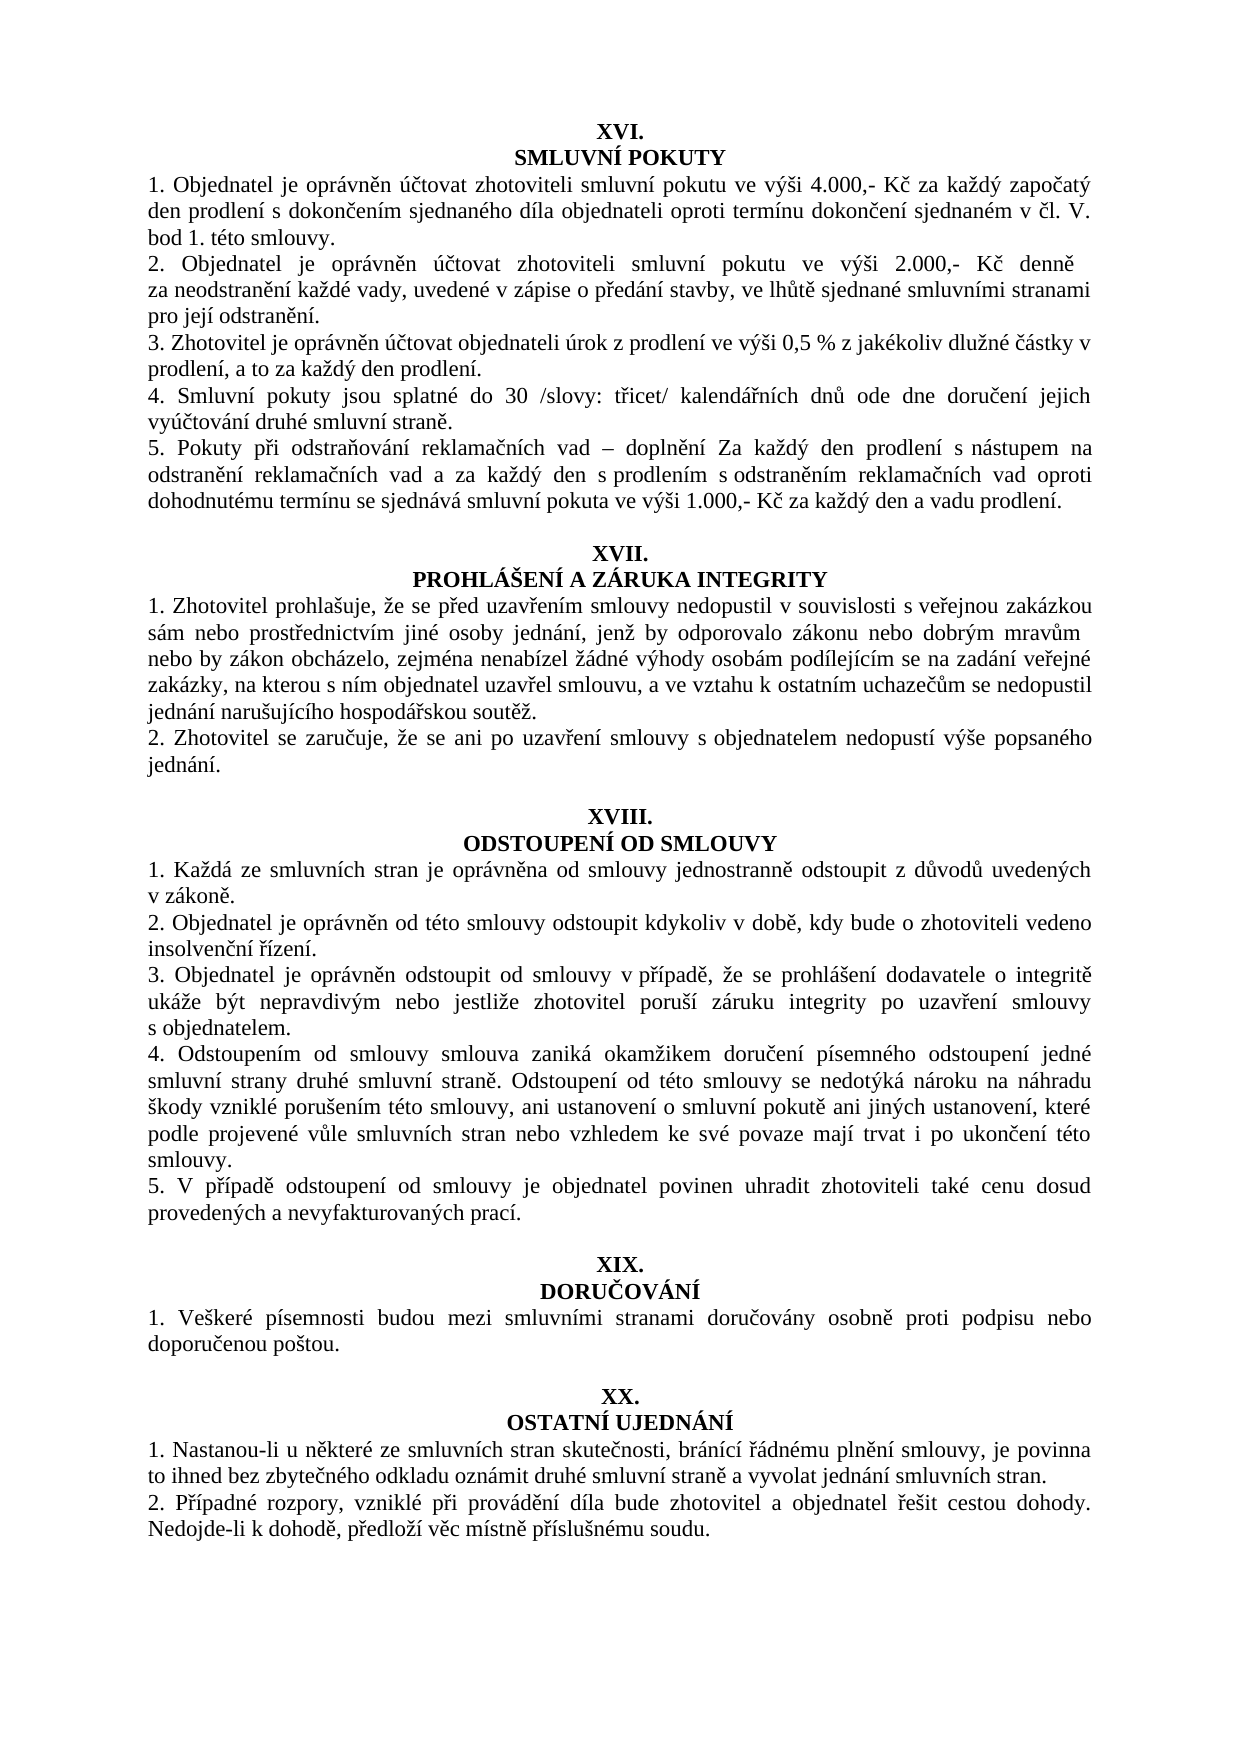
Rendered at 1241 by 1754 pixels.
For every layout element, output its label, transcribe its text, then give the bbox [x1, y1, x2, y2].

text 1. Objednatel je oprávněn účtovat zhotoviteli smluvní pokutu ve výši 4.000,- Kč za každý započatý den prodlení s dokončením sjednaného díla objednateli oproti termínu dokončení sjednaném v čl. V. bod 1. této smlouvy. [148, 171, 1093, 250]
subtitle ODSTOUPENÍ OD SMLOUVY [148, 830, 1093, 856]
text 3. Zhotovitel je oprávněn účtovat objednateli úrok z prodlení ve výši 0,5 % z jakékoliv dlužné částky v prodlení, a to za každý den prodlení. [148, 329, 1093, 382]
text XVII. [148, 540, 1093, 566]
text XVIII. [148, 803, 1093, 830]
text XIX. [148, 1251, 1093, 1278]
text OSTATNÍ UJEDNÁNÍ [148, 1409, 1093, 1436]
text PROHLÁŠENÍ A ZÁRUKA INTEGRITY [148, 566, 1093, 592]
text DORUČOVÁNÍ [148, 1278, 1093, 1304]
text 2. Objednatel je oprávněn od této smlouvy odstoupit kdykoliv v době, kdy bude o zhotoviteli vedeno insolvenční řízení. [148, 909, 1093, 961]
text XX. [148, 1383, 1093, 1409]
text 2. Objednatel je oprávněn účtovat zhotoviteli smluvní pokutu ve výši 2.000,- Kč denně za neodstranění každé vady, uvedené v zápise o předání stavby, ve lhůtě sjednané smluvními stranami pro její odstranění. [148, 250, 1093, 329]
text 5. Pokuty při odstraňování reklamačních vad – doplnění Za každý den prodlení s nástupem na odstranění reklamačních vad a za každý den s prodlením s odstraněním reklamačních vad oproti dohodnutému termínu se sjednává smluvní pokuta ve výši 1.000,- Kč za každý den a vadu prodlení. [148, 434, 1093, 513]
text 5. V případě odstoupení od smlouvy je objednatel povinen uhradit zhotoviteli také cenu dosud provedených a nevyfakturovaných prací. [148, 1172, 1093, 1225]
text 1. Nastanou-li u některé ze smluvních stran skutečnosti, bránící řádnému plnění smlouvy, je povinna to ihned bez zbytečného odkladu oznámit druhé smluvní straně a vyvolat jednání smluvních stran. [148, 1436, 1093, 1488]
text 4. Smluvní pokuty jsou splatné do 30 /slovy: třicet/ kalendářních dnů ode dne doručení jejich vyúčtování druhé smluvní straně. [148, 382, 1093, 434]
text 1. Veškeré písemnosti budou mezi smluvními stranami doručovány osobně proti podpisu nebo doporučenou poštou. [148, 1304, 1093, 1357]
text 1. Každá ze smluvních stran je oprávněna od smlouvy jednostranně odstoupit z důvodů uvedených v zákoně. [148, 856, 1093, 909]
text 2. Zhotovitel se zaručuje, že se ani po uzavření smlouvy s objednatelem nedopustí výše popsaného jednání. [148, 724, 1093, 777]
text XVI. [148, 118, 1093, 144]
text SMLUVNÍ POKUTY [148, 144, 1093, 171]
text 4. Odstoupením od smlouvy smlouva zaniká okamžikem doručení písemného odstoupení jedné smluvní strany druhé smluvní straně. Odstoupení od této smlouvy se nedotýká nároku na náhradu škody vzniklé porušením této smlouvy, ani ustanovení o smluvní pokutě ani jiných ustanovení, které podle projevené vůle smluvních stran nebo vzhledem ke své povaze mají trvat i po ukončení této smlouvy. [148, 1041, 1093, 1172]
text 2. Případné rozpory, vzniklé při provádění díla bude zhotovitel a objednatel řešit cestou dohody. Nedojde-li k dohodě, předloží věc místně příslušnému soudu. [148, 1488, 1093, 1541]
text 1. Zhotovitel prohlašuje, že se před uzavřením smlouvy nedopustil v souvislosti s veřejnou zakázkou sám nebo prostřednictvím jiné osoby jednání, jenž by odporovalo zákonu nebo dobrým mravům nebo by zákon obcházelo, zejména nenabízel žádné výhody osobám podílejícím se na zadání veřejné zakázky, na kterou s ním objednatel uzavřel smlouvu, a ve vztahu k ostatním uchazečům se nedopustil jednání narušujícího hospodářskou soutěž. [148, 592, 1093, 724]
text 3. Objednatel je oprávněn odstoupit od smlouvy v případě, že se prohlášení dodavatele o integritě ukáže být nepravdivým nebo jestliže zhotovitel poruší záruku integrity po uzavření smlouvy s objednatelem. [148, 961, 1093, 1041]
